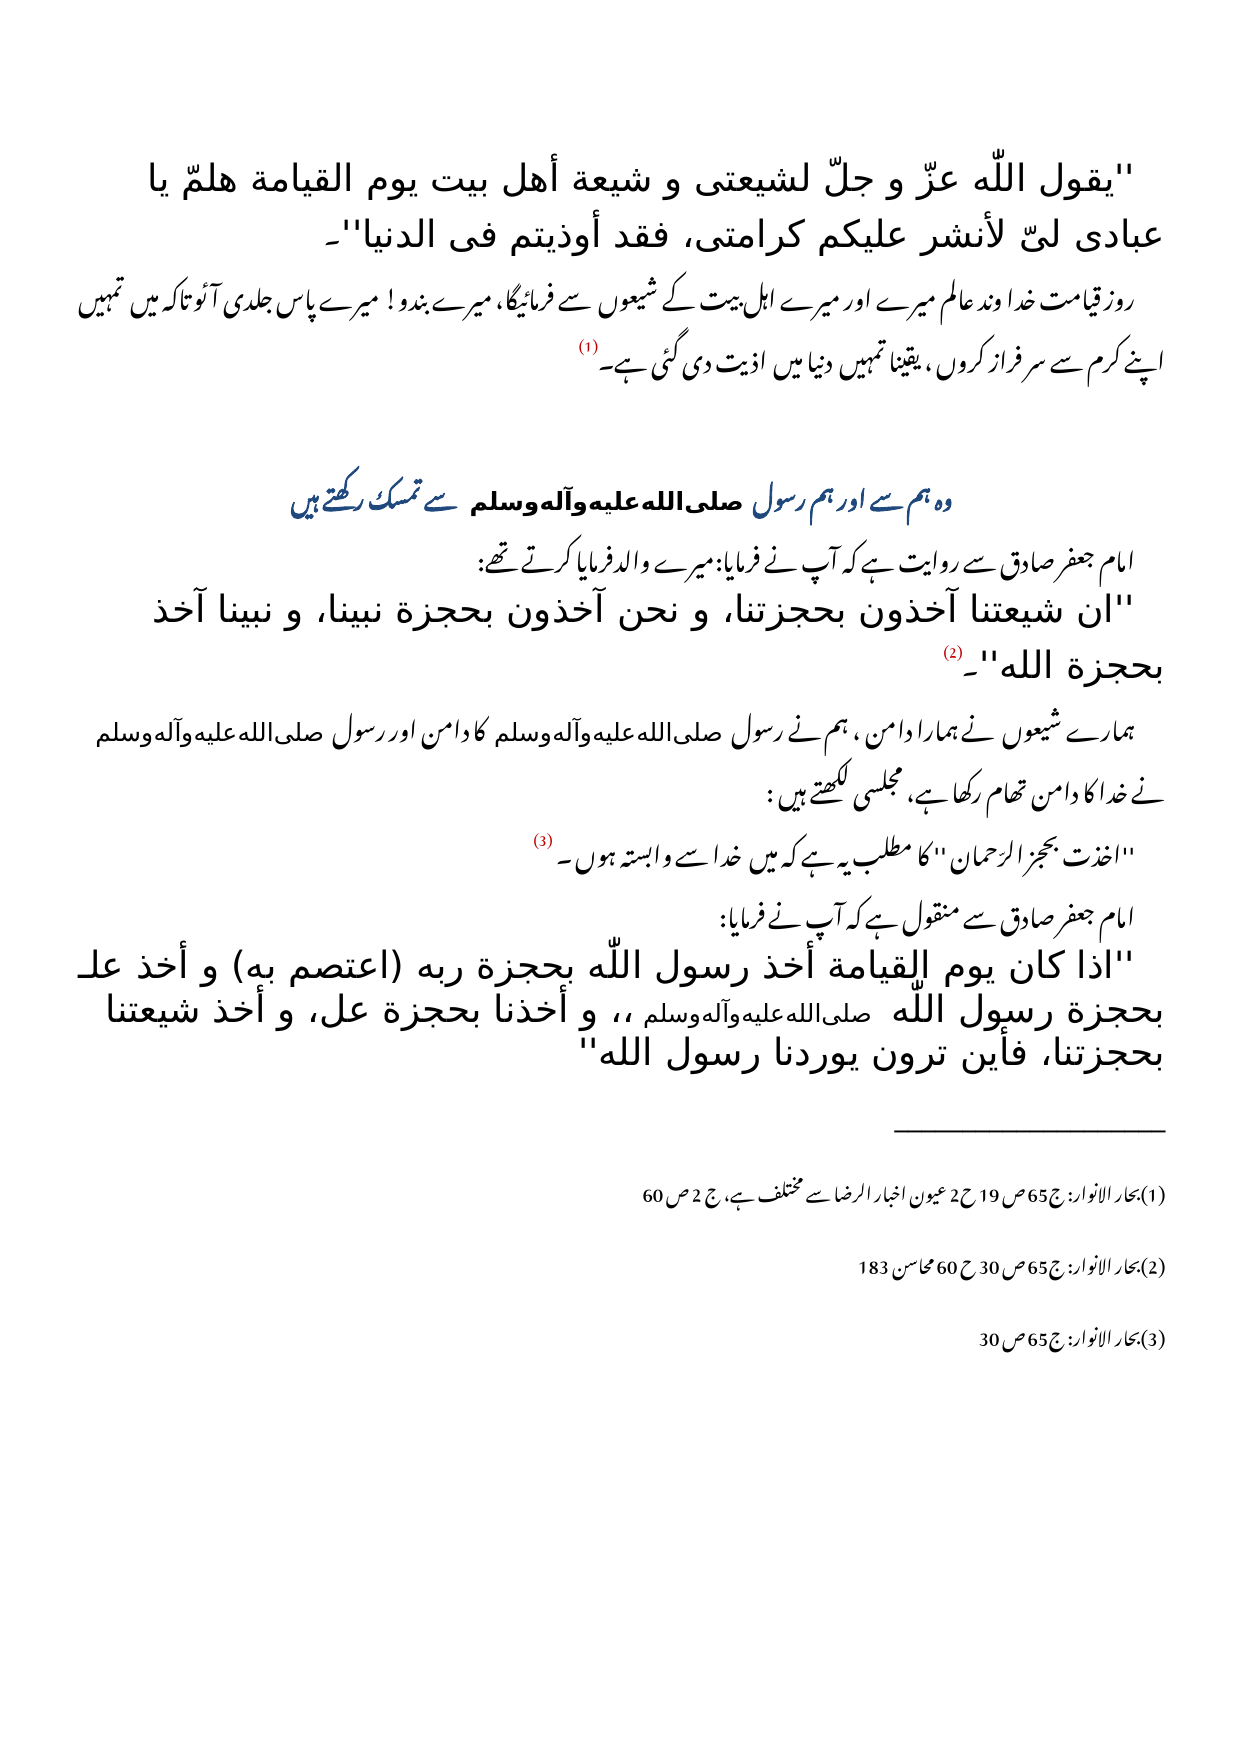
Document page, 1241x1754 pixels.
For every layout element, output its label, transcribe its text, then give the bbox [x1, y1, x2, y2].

text ''اذا کان یوم القیامة أخذ رسول اللّٰه بحجزة ربه (اعتصم به) و أخذ علـ بحجزة رسول اللّٰه صلى‌الله‌عليه‌وآله‌وسلم ،، و أخذنا بحجزة عل، و أخذ شیعتنا بحجزتنا، فأین ترون یوردنا رسول الله'' [75, 943, 1165, 1074]
text ''ان شیعتنا آخذون بحجزتنا، و نحن آخذون بحجزة نبینا، و نبینا آخذ بحجزة الله''۔(2) [75, 587, 1165, 693]
text (3)بحار الانوار: ج65 ص 30 [75, 1311, 1165, 1358]
text امام جعفر صادق سے منقول ہے کہ آپ نے فرمایا: [75, 881, 1165, 943]
text ''یقول اللّٰه عزّ و جلّ لشیعتی و شیعة أهل بیت یوم القیامة هلمّ یا عبادی لیّ لأنشر علیکم کرامتی، فقد أوذیتم فی الدنیا''۔ [75, 156, 1165, 262]
text ہمارے شیعوں نے ہمارا دامن ، ہم نے رسول صلى‌الله‌عليه‌وآله‌وسلم کا دامن اور رسول صلى‌الله‌عليه‌وآله‌وسلم نے خدا کا دامن تھام رکھا ہے، مجلسی لکھتے ہیں : [75, 693, 1165, 818]
text ''اخذت بحجز الرّحمان '' کا مطلب یہ ہے کہ میں خدا سے وابستہ ہوں ۔ (3) [75, 818, 1165, 881]
text روز قیامت خدا وند عالم میرے اور میرے اہل بیت کے شیعوں سے فرمائیگا، میرے بندو! میرے پاس جلدی آئو تاکہ میں تمہیں اپنے کرم سے سر فراز کروں ، یقینا تمہیں دنیا میں اذیت دی گئی ہے۔(1) [75, 262, 1165, 387]
text (2)بحار الانوار: ج65 ص 30 ح 60 محاسن 183 [75, 1239, 1165, 1286]
text (1)بحار الانوار: ج65 ص 19 ح2 عیون اخبار الرضا سے مختلف ہے، ج 2 ص 60 [75, 1167, 1165, 1214]
text امام جعفر صادق سے روایت ہے کہ آپ نے فرمایا:میرے والدفرمایا کرتے تھے: [75, 525, 1165, 587]
subtitle وہ ہم سے اور ہم رسول صلى‌الله‌عليه‌وآله‌وسلم سے تمسک رکھتے ہیں [75, 462, 1165, 525]
text ____________________ [75, 1074, 1165, 1142]
